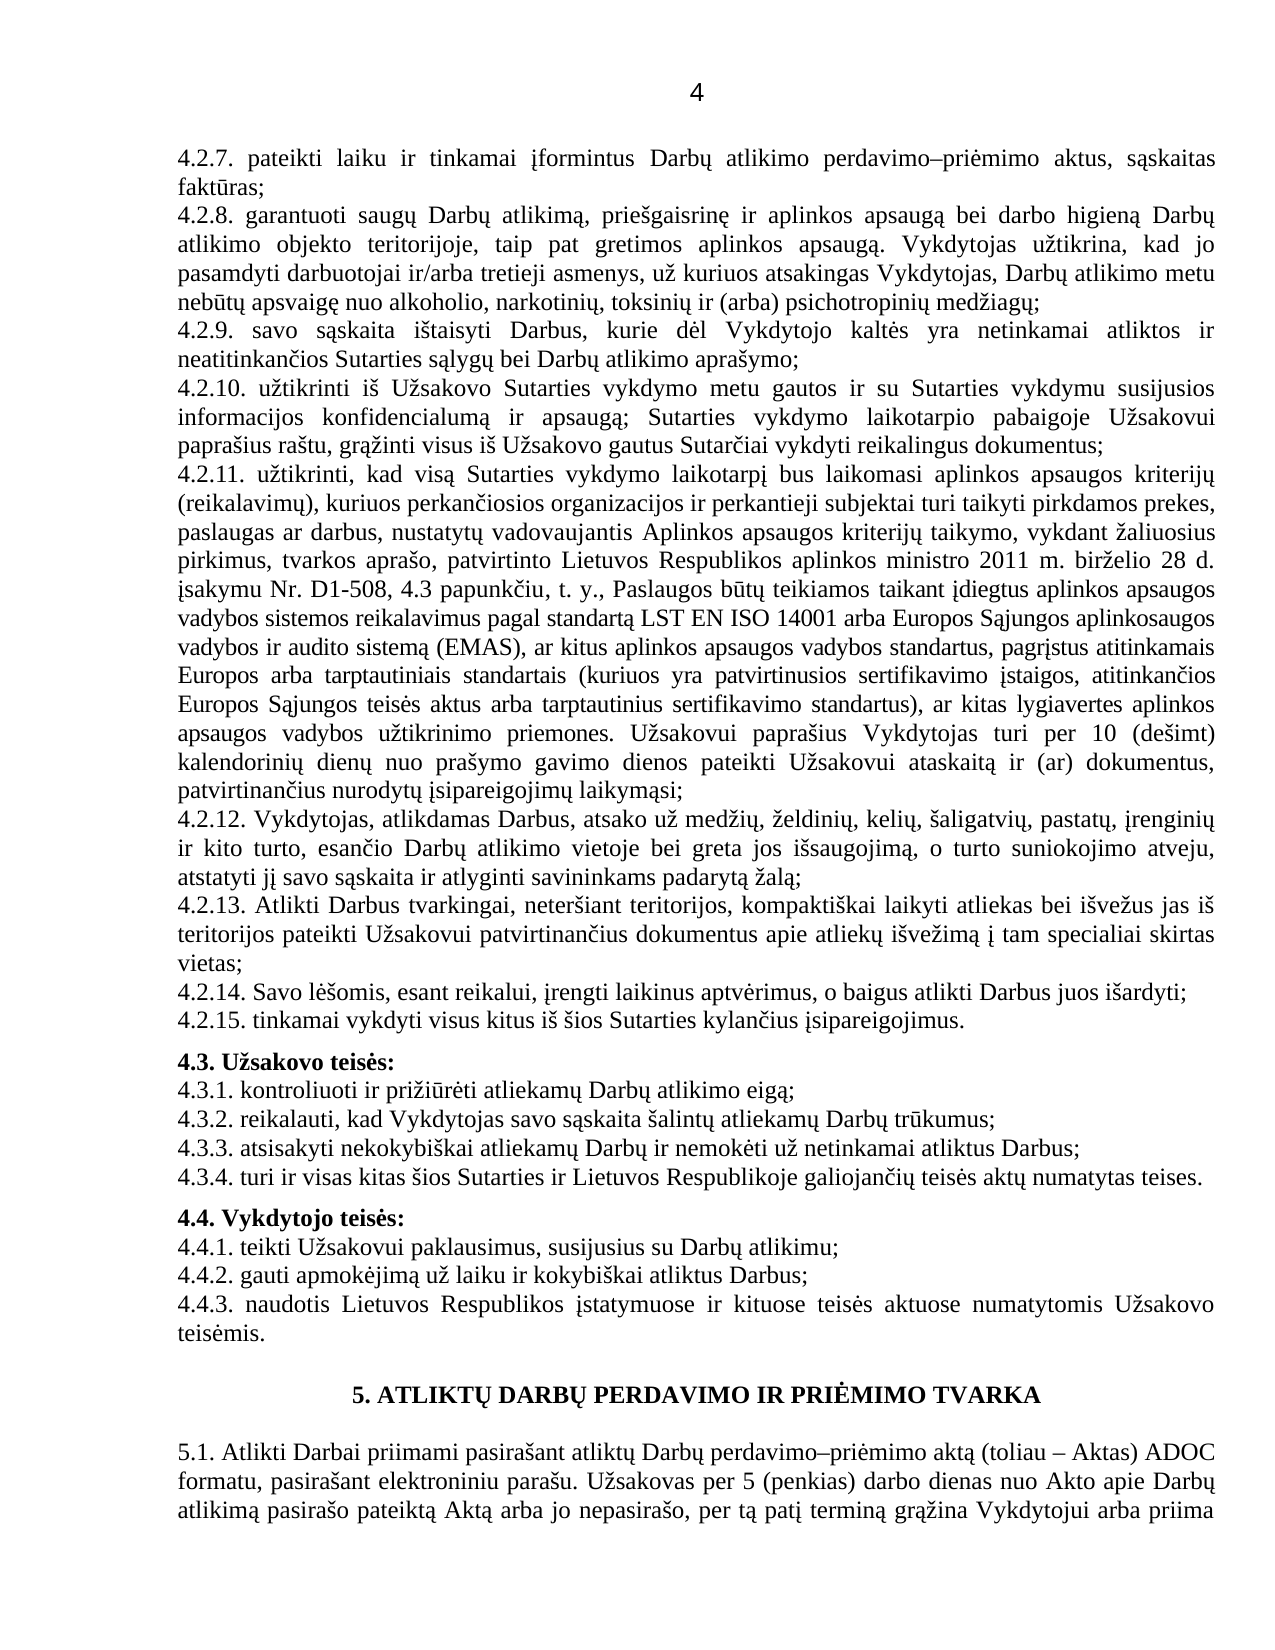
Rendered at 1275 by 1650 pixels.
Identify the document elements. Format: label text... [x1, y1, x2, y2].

text 4.3.4. turi ir visas kitas šios Sutarties ir Lietuvos Respublikoje galiojančių teisės aktų numatytas teises. [177, 1162, 1216, 1191]
text 4.3. Užsakovo teisės: [177, 1047, 1216, 1076]
text 4.4.2. gauti apmokėjimą už laiku ir kokybiškai atliktus Darbus; [177, 1261, 1216, 1289]
text 4.4.3. naudotis Lietuvos Respublikos įstatymuose ir kituose teisės aktuose numatytomis Užsakovo teisėmis. [177, 1289, 1216, 1347]
text 4.4.1. teikti Užsakovui paklausimus, susijusius su Darbų atlikimu; [177, 1232, 1216, 1261]
text 4.2.7. pateikti laiku ir tinkamai įformintus Darbų atlikimo perdavimo–priėmimo aktus, sąskaitas faktūras; [177, 143, 1216, 201]
text 4.4. Vykdytojo teisės: [177, 1203, 1216, 1232]
text 5. ATLIKTŲ DARBŲ PERDAVIMO IR PRIĖMIMO TVARKA [177, 1380, 1216, 1409]
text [177, 1437, 1216, 1524]
text 4.3.1. kontroliuoti ir prižiūrėti atliekamų Darbų atlikimo eigą; [177, 1076, 1216, 1104]
text 4.2.13. Atlikti Darbus tvarkingai, neteršiant teritorijos, kompaktiškai laikyti atliekas bei išvežus jas iš teritorijos pateikti Užsakovui patvirtinančius dokumentus apie atliekų išvežimą į tam specialiai skirtas vietas; [177, 891, 1216, 977]
text 4.2.8. garantuoti saugų Darbų atlikimą, priešgaisrinę ir aplinkos apsaugą bei darbo higieną Darbų atlikimo objekto teritorijoje, taip pat gretimos aplinkos apsaugą. Vykdytojas užtikrina, kad jo pasamdyti darbuotojai ir/arba tretieji asmenys, už kuriuos atsakingas Vykdytojas, Darbų atlikimo metu nebūtų apsvaigę nuo alkoholio, narkotinių, toksinių ir (arba) psichotropinių medžiagų; [177, 201, 1216, 316]
text 4.2.14. Savo lėšomis, esant reikalui, įrengti laikinus aptvėrimus, o baigus atlikti Darbus juos išardyti; [177, 977, 1216, 1006]
text 4.3.2. reikalauti, kad Vykdytojas savo sąskaita šalintų atliekamų Darbų trūkumus; [177, 1104, 1216, 1133]
list 4.2.12. Vykdytojas, atlikdamas Darbus, atsako už medžių, želdinių, kelių, šaligatvių, pastatų, įrenginių ir kito turto, esančio Darbų atlikimo vietoje bei greta jos išsaugojimą, o turto suniokojimo atveju, atstatyti jį savo sąskaita ir atlyginti savininkams padarytą žalą; [177, 804, 1216, 891]
text 4.2.9. savo sąskaita ištaisyti Darbus, kurie dėl Vykdytojo kaltės yra netinkamai atliktos ir neatitinkančios Sutarties sąlygų bei Darbų atlikimo aprašymo; [177, 316, 1216, 373]
text 4.2.10. užtikrinti iš Užsakovo Sutarties vykdymo metu gautos ir su Sutarties vykdymu susijusios informacijos konfidencialumą ir apsaugą; Sutarties vykdymo laikotarpio pabaigoje Užsakovui paprašius raštu, grąžinti visus iš Užsakovo gautus Sutarčiai vykdyti reikalingus dokumentus; [177, 373, 1216, 459]
text 4.2.11. užtikrinti, kad visą Sutarties vykdymo laikotarpį bus laikomasi aplinkos apsaugos kriterijų (reikalavimų), kuriuos perkančiosios organizacijos ir perkantieji subjektai turi taikyti pirkdamos prekes, paslaugas ar darbus, nustatytų vadovaujantis Aplinkos apsaugos kriterijų taikymo, vykdant žaliuosius pirkimus, tvarkos aprašo, patvirtinto Lietuvos Respublikos aplinkos ministro 2011 m. birželio 28 d. įsakymu Nr. D1-508, 4.3 papunkčiu, t. y., Paslaugos būtų teikiamos taikant įdiegtus aplinkos apsaugos vadybos sistemos reikalavimus pagal standartą LST EN ISO 14001 arba Europos Sąjungos aplinkosaugos vadybos ir audito sistemą (EMAS), ar kitus aplinkos apsaugos vadybos standartus, pagrįstus atitinkamais Europos arba tarptautiniais standartais (kuriuos yra patvirtinusios sertifikavimo įstaigos, atitinkančios Europos Sąjungos teisės aktus arba tarptautinius sertifikavimo standartus), ar kitas lygiavertes aplinkos apsaugos vadybos užtikrinimo priemones. Užsakovui paprašius Vykdytojas turi per 10 (dešimt) kalendorinių dienų nuo prašymo gavimo dienos pateikti Užsakovui ataskaitą ir (ar) dokumentus, patvirtinančius nurodytų įsipareigojimų laikymąsi; [177, 459, 1216, 804]
text 4.2.15. tinkamai vykdyti visus kitus iš šios Sutarties kylančius įsipareigojimus. [177, 1006, 1216, 1034]
text 4.3.3. atsisakyti nekokybiškai atliekamų Darbų ir nemokėti už netinkamai atliktus Darbus; [177, 1133, 1216, 1162]
